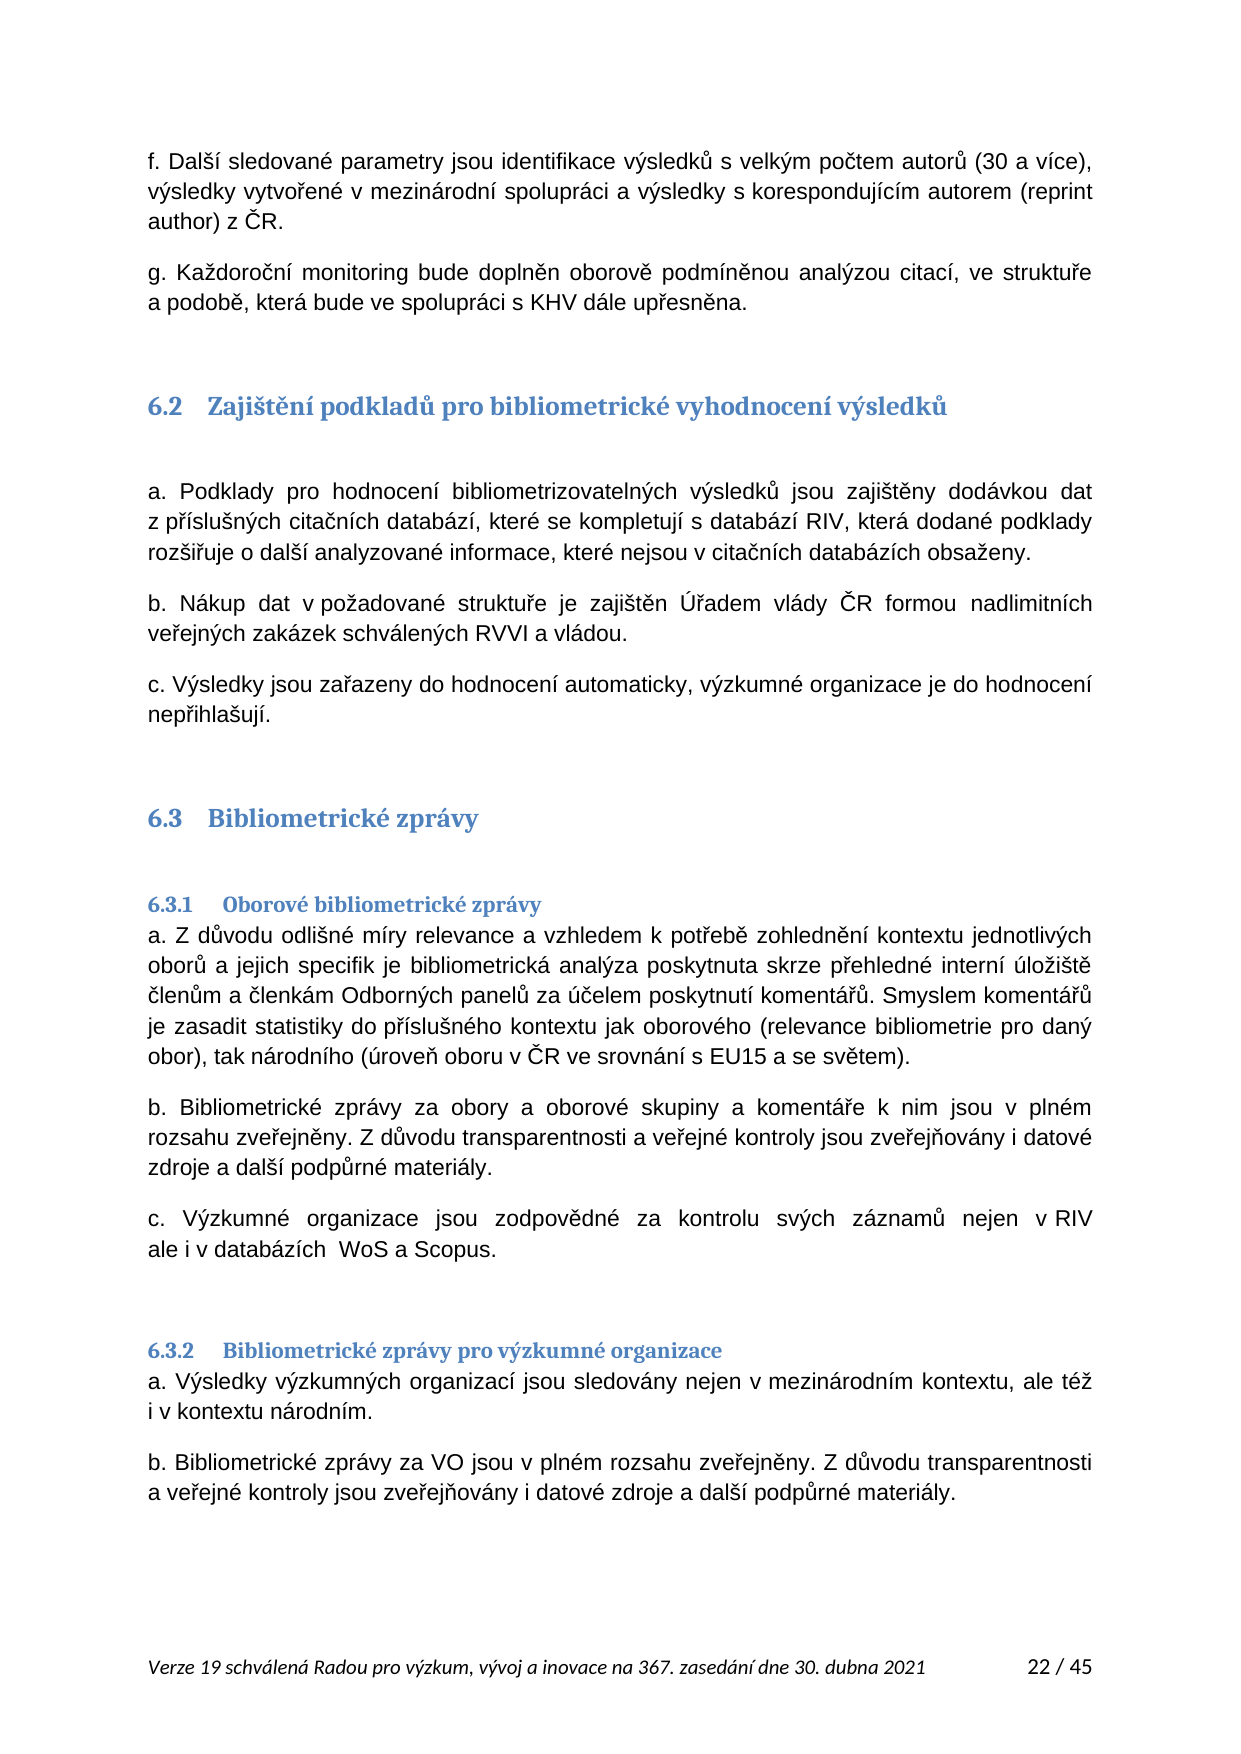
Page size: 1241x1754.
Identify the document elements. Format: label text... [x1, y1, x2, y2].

subtitle Oborové bibliometrické zprávy [148, 892, 1093, 918]
text g. Každoroční monitoring bude doplněn oborově podmíněnou analýzou citací, ve struktuře a podobě, která bude ve spolupráci s KHV dále upřesněna. [148, 259, 1093, 316]
text a. Z důvodu odlišné míry relevance a vzhledem k potřebě zohlednění kontextu jednotlivých oborů a jejich specifik je bibliometrická analýza poskytnuta skrze přehledné interní úložiště členům a členkám Odborných panelů za účelem poskytnutí komentářů. Smyslem komentářů je zasadit statistiky do příslušného kontextu jak oborového (relevance bibliometrie pro daný obor), tak národního (úroveň oboru v ČR ve srovnání s EU15 a se světem). [148, 922, 1093, 1069]
text b. Bibliometrické zprávy za VO jsou v plném rozsahu zveřejněny. Z důvodu transparentnosti a veřejné kontroly jsou zveřejňovány i datové zdroje a další podpůrné materiály. [148, 1449, 1093, 1506]
text c. Výzkumné organizace jsou zodpovědné za kontrolu svých záznamů nejen v RIV ale i v databázích WoS a Scopus. [148, 1205, 1093, 1262]
text a. Výsledky výzkumných organizací jsou sledovány nejen v mezinárodním kontextu, ale též i v kontextu národním. [148, 1368, 1093, 1424]
subtitle Zajištění podkladů pro bibliometrické vyhodnocení výsledků [148, 391, 1093, 422]
text b. Bibliometrické zprávy za obory a oborové skupiny a komentáře k nim jsou v plném rozsahu zveřejněny. Z důvodu transparentnosti a veřejné kontroly jsou zveřejňovány i datové zdroje a další podpůrné materiály. [148, 1094, 1093, 1181]
text a. Podklady pro hodnocení bibliometrizovatelných výsledků jsou zajištěny dodávkou dat z příslušných citačních databází, které se kompletují s databází RIV, která dodané podklady rozšiřuje o další analyzované informace, které nejsou v citačních databázích obsaženy. [148, 478, 1093, 565]
text c. Výsledky jsou zařazeny do hodnocení automaticky, výzkumné organizace je do hodnocení nepřihlašují. [148, 671, 1093, 727]
subtitle Bibliometrické zprávy [148, 803, 1093, 834]
subtitle Bibliometrické zprávy pro výzkumné organizace [148, 1338, 1093, 1364]
text f. Další sledované parametry jsou identifikace výsledků s velkým počtem autorů (30 a více), výsledky vytvořené v mezinárodní spolupráci a výsledky s korespondujícím autorem (reprint author) z ČR. [148, 148, 1093, 234]
text b. Nákup dat v požadované struktuře je zajištěn Úřadem vlády ČR formou nadlimitních veřejných zakázek schválených RVVI a vládou. [148, 589, 1093, 646]
